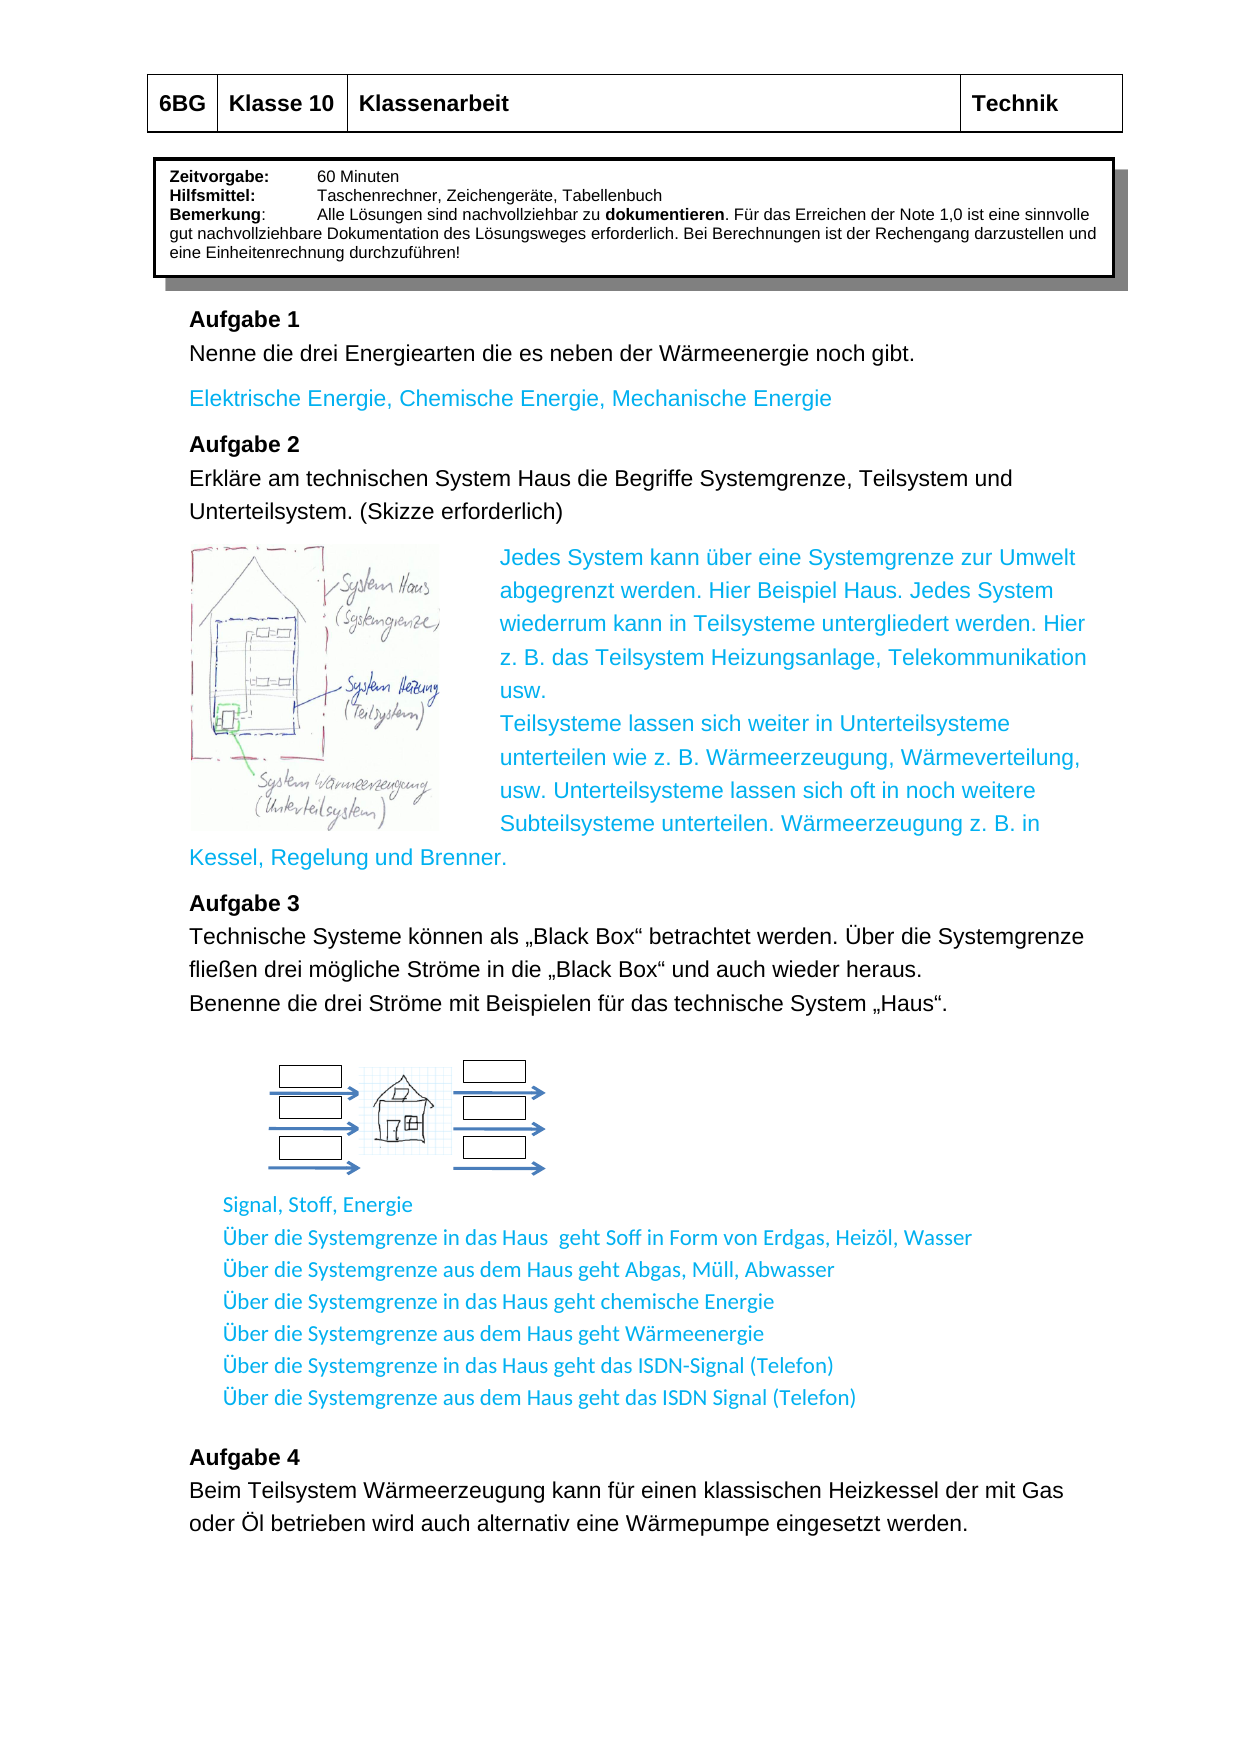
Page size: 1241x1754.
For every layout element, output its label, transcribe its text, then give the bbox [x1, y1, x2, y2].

text Über die Systemgrenze in das Haus geht das ISDN-Signal (Telefon) Über die Systemgrenze aus dem Haus geht das ISDN Signal (Telefon) [223, 1351, 1093, 1412]
text Beim Teilsystem Wärmeerzeugung kann für einen klassischen Heizkessel der mit Gas oder Öl betrieben wird auch alternativ eine Wärmepumpe eingesetzt werden. [189, 1470, 1093, 1537]
picture [358, 1067, 455, 1158]
picture [189, 544, 440, 829]
text Signal, Stoff, Energie Über die Systemgrenze in das Haus geht Soff in Form von Erdgas, Heizöl, Wasser Über die Systemgrenze aus dem Haus geht Abgas, Müll, Abwasser [223, 1190, 1093, 1283]
text Aufgabe 3 [189, 882, 1093, 916]
text Jedes System kann über eine Systemgrenze zur Umwelt abgegrenzt werden. Hier Beispiel Haus. Jedes System wiederrum kann in Teilsysteme untergliedert werden. Hier z. B. das Teilsystem Heizungsanlage, Telekommunikation usw. Teilsysteme lassen sich weiter in Unterteilsysteme unterteilen wie z. B. Wärmeerzeugung, Wärmeverteilung, usw. Unterteilsysteme lassen sich oft in noch weitere Subteilsysteme unterteilen. Wärmeerzeugung z. B. in Kessel, Regelung und Brenner. [189, 537, 1093, 870]
text Erkläre am technischen System Haus die Begriffe Systemgrenze, Teilsystem und Unterteilsystem. (Skizze erforderlich) [189, 457, 1093, 524]
text Aufgabe 1 [189, 291, 1093, 332]
text Aufgabe 2 [189, 424, 1093, 457]
text Nenne die drei Energiearten die es neben der Wärmeenergie noch gibt. [148, 332, 1093, 366]
text Über die Systemgrenze in das Haus geht chemische Energie Über die Systemgrenze aus dem Haus geht Wärmeenergie [223, 1287, 1093, 1347]
text Technische Systeme können als „Black Box“ betrachtet werden. Über die Systemgrenze fließen drei mögliche Ströme in die „Black Box“ und auch wieder heraus. Benenne die drei Ströme mit Beispielen für das technische System „Haus“. [189, 916, 1093, 1049]
text Elektrische Energie, Chemische Energie, Mechanische Energie [148, 378, 1093, 412]
text Aufgabe 4 [189, 1437, 1093, 1470]
